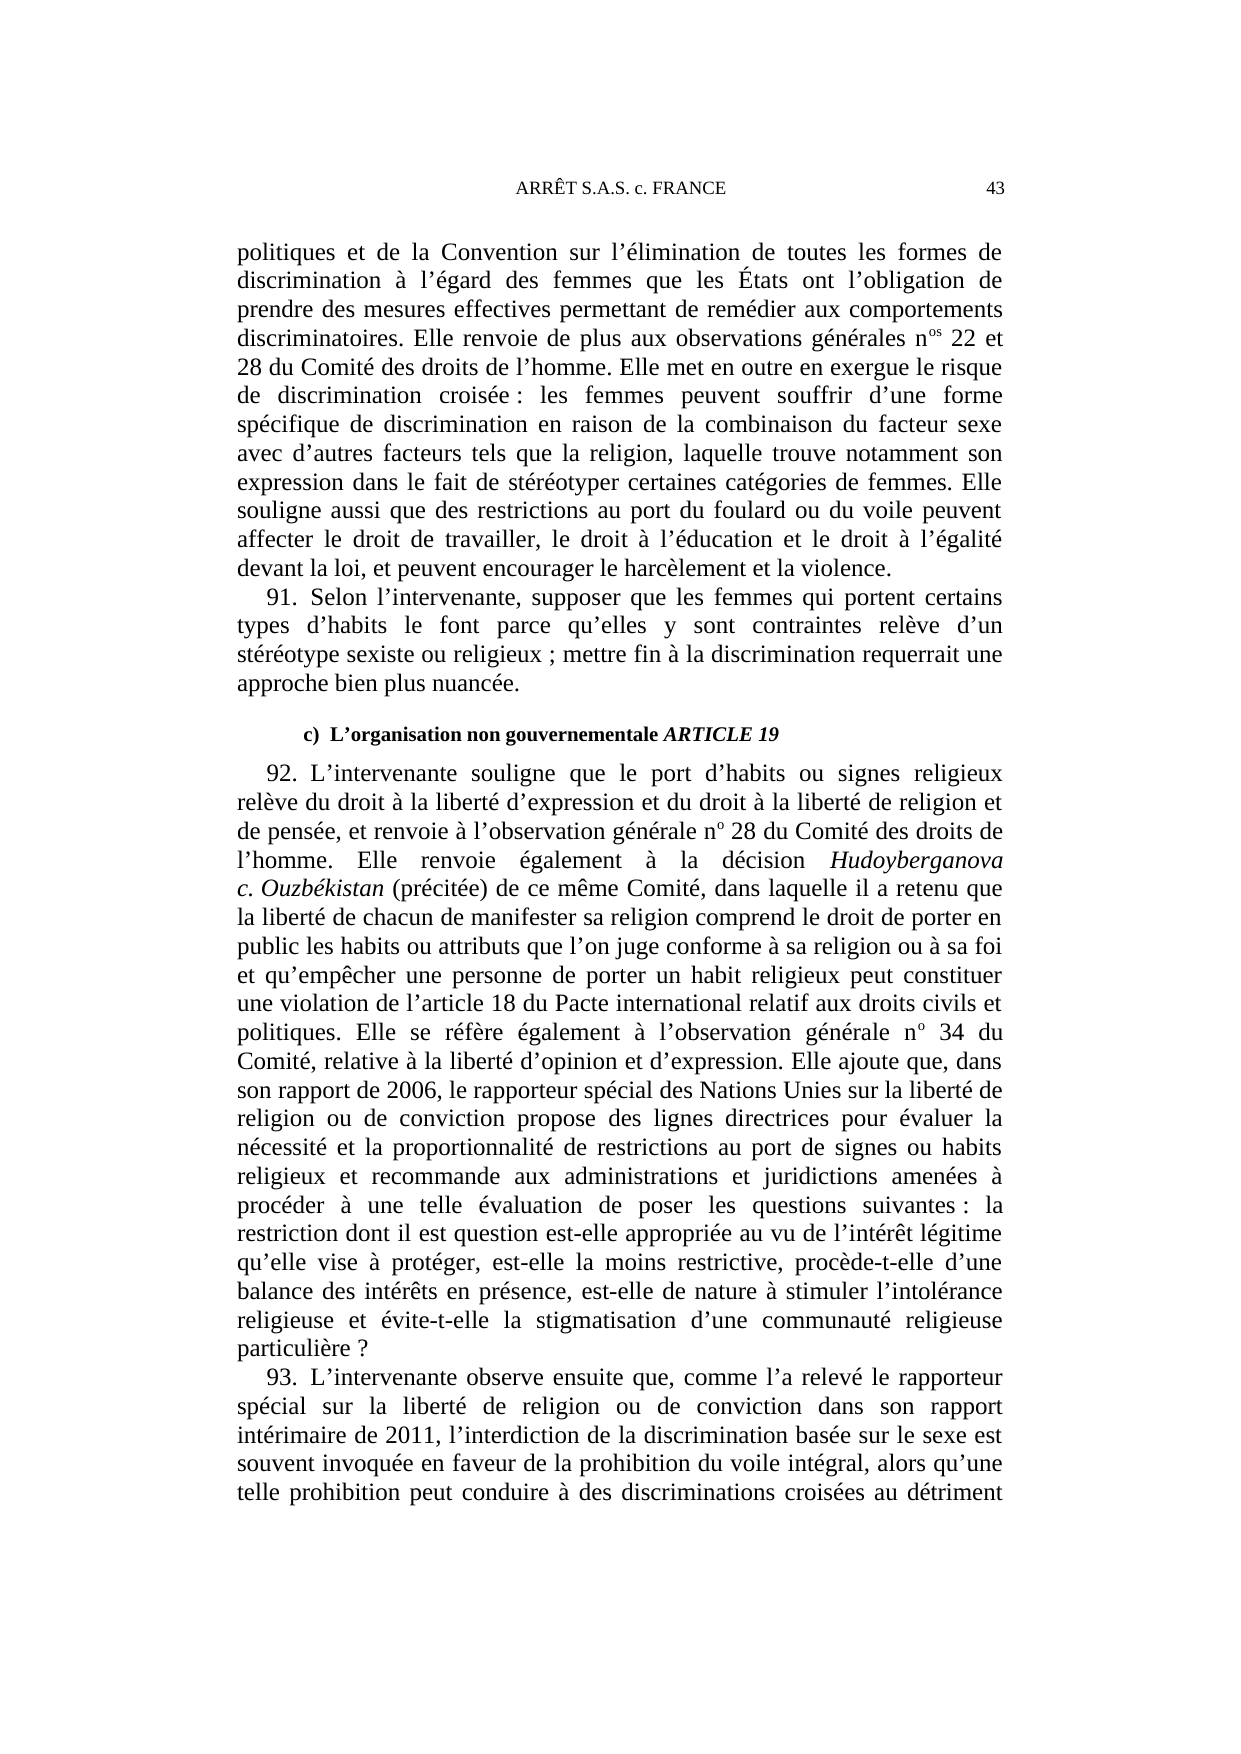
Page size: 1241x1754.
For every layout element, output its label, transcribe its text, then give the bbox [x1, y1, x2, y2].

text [237, 1362, 1003, 1506]
text 91. Selon l’intervenante, supposer que les femmes qui portent certains types d’habits le font parce qu’elles y sont contraintes relève d’un stéréotype sexiste ou religieux ; mettre fin à la discrimination requerrait une approche bien plus nuancée. [237, 582, 1003, 697]
text 92. L’intervenante souligne que le port d’habits ou signes religieux relève du droit à la liberté d’expression et du droit à la liberté de religion et de pensée, et renvoie à l’observation générale no 28 du Comité des droits de l’homme. Elle renvoie également à la décision Hudoyberganova c. Ouzbékistan (précitée) de ce même Comité, dans laquelle il a retenu que la liberté de chacun de manifester sa religion comprend le droit de porter en public les habits ou attributs que l’on juge conforme à sa religion ou à sa foi et qu’empêcher une personne de porter un habit religieux peut constituer une violation de l’article 18 du Pacte international relatif aux droits civils et politiques. Elle se réfère également à l’observation générale no 34 du Comité, relative à la liberté d’opinion et d’expression. Elle ajoute que, dans son rapport de 2006, le rapporteur spécial des Nations Unies sur la liberté de religion ou de conviction propose des lignes directrices pour évaluer la nécessité et la proportionnalité de restrictions au port de signes ou habits religieux et recommande aux administrations et juridictions amenées à procéder à une telle évaluation de poser les questions suivantes : la restriction dont il est question est-elle appropriée au vu de l’intérêt légitime qu’elle vise à protéger, est-elle la moins restrictive, procède-t-elle d’une balance des intérêts en présence, est-elle de nature à stimuler l’intolérance religieuse et évite-t-elle la stigmatisation d’une communauté religieuse particulière ? [237, 758, 1003, 1362]
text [237, 237, 1003, 582]
subtitle c) L’organisation non gouvernementale ARTICLE 19 [303, 722, 1003, 746]
